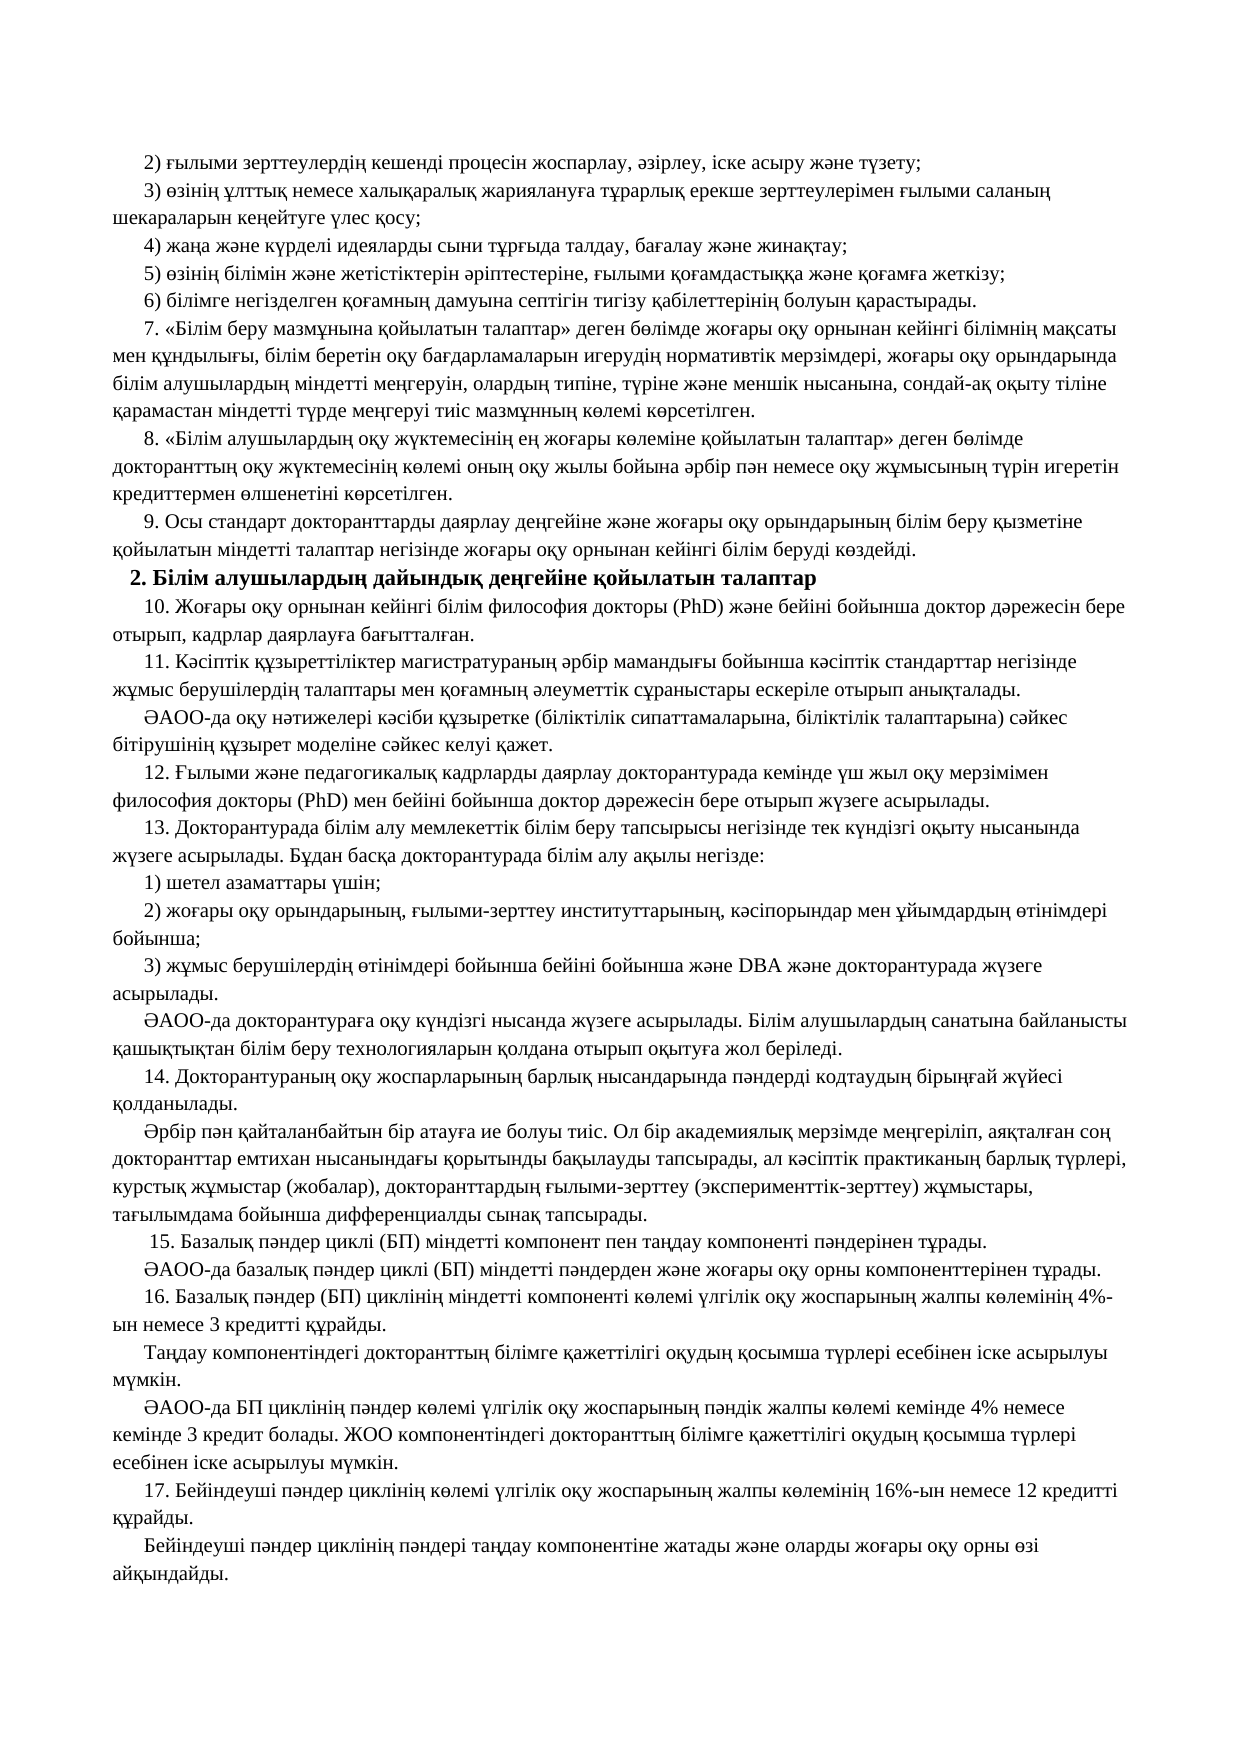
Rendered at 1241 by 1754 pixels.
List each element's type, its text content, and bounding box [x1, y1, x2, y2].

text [112, 150, 1128, 561]
text 2. Білім алушылардың дайындық деңгейiне қойылатын талаптар [112, 564, 1128, 590]
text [112, 594, 1128, 1584]
